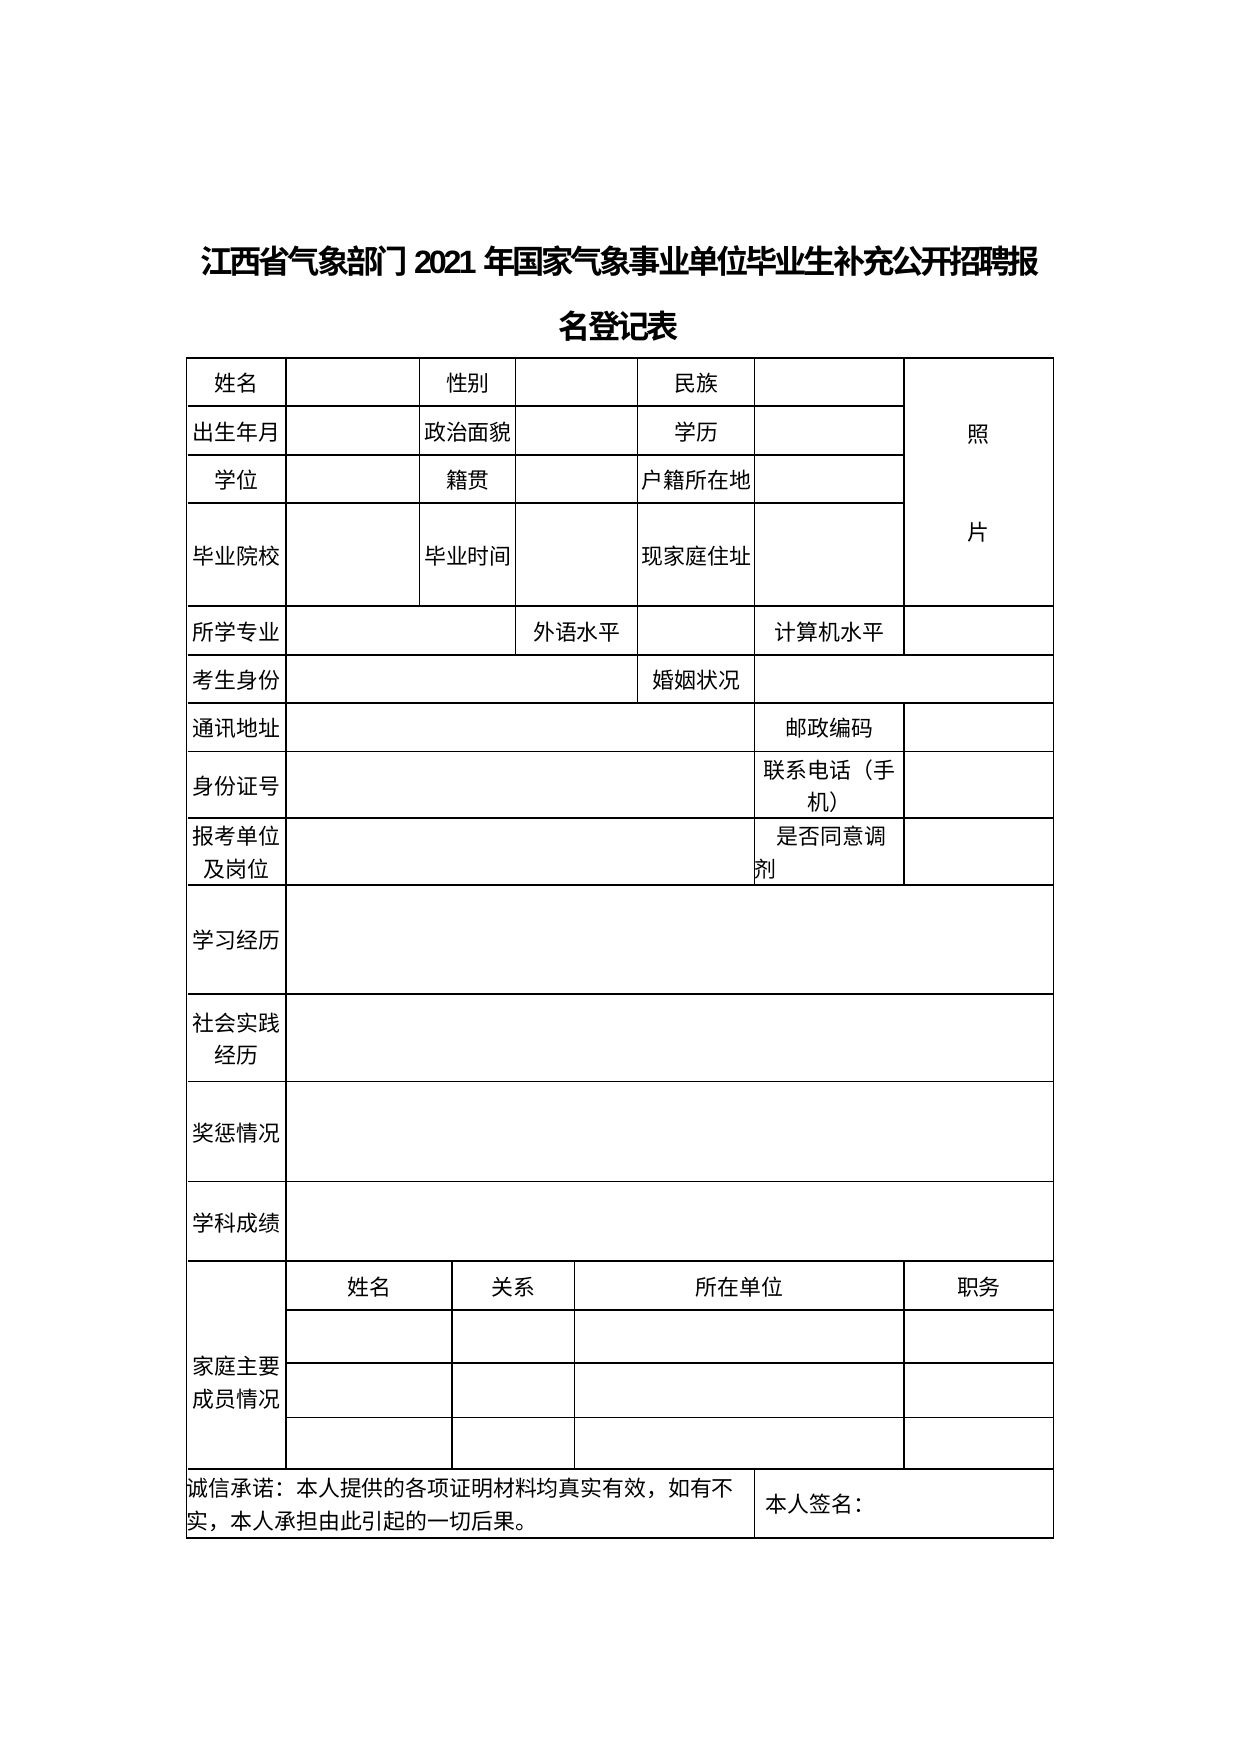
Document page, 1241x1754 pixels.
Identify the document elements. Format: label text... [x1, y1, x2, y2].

table_cell 所在单位 [575, 1262, 903, 1309]
table_cell 职务 [905, 1262, 1053, 1309]
table_cell 籍贯 [420, 456, 515, 502]
table_cell 邮政编码 [755, 704, 903, 751]
table_cell 姓名 [287, 1262, 451, 1309]
table_cell 婚姻状况 [638, 656, 754, 702]
table_cell 是否同意调剂 [755, 819, 903, 884]
table_header [516, 359, 637, 405]
table_cell [453, 1364, 574, 1417]
table_cell 户籍所在地 [638, 456, 754, 502]
table_cell [905, 1311, 1053, 1362]
table_header [287, 359, 419, 405]
table_cell [287, 1418, 451, 1468]
table_cell [755, 456, 903, 502]
table_cell [287, 886, 1053, 993]
table_cell [453, 1418, 574, 1468]
table_cell 学习经历 [187, 885, 285, 993]
table_cell [287, 656, 637, 702]
table_cell [287, 607, 515, 654]
table_cell [516, 456, 637, 502]
table_cell [287, 1364, 451, 1417]
table_cell [287, 819, 754, 884]
table_cell 社会实践 经历 [187, 994, 285, 1081]
table_cell [287, 1082, 1053, 1181]
table_cell 学位 [187, 455, 285, 502]
table_header 性别 [420, 359, 515, 405]
table_cell 毕业院校 [187, 503, 285, 605]
table_cell 出生年月 [187, 406, 285, 454]
table_header 姓名 [187, 359, 285, 405]
table_cell [905, 1418, 1053, 1468]
table_cell 现家庭住址 [638, 504, 754, 605]
table_cell 身份证号 [187, 752, 285, 817]
table_cell [755, 656, 1053, 702]
table_cell [287, 504, 419, 605]
table_cell [287, 407, 419, 454]
table_cell 毕业时间 [420, 504, 515, 605]
table_cell [638, 607, 754, 654]
table_cell [755, 407, 903, 454]
table_cell [287, 456, 419, 502]
table_cell 奖惩情况 [187, 1082, 285, 1181]
table_cell [905, 819, 1053, 884]
table_cell 政治面貌 [420, 407, 515, 454]
table_cell [287, 1311, 451, 1362]
table_header 照 片 [905, 359, 1053, 605]
table_cell 联系电话（手机） [755, 752, 903, 817]
table_cell 报考单位及岗位 [187, 818, 285, 884]
table_cell [287, 752, 754, 817]
table_cell 学历 [638, 407, 754, 454]
table_cell [575, 1311, 903, 1362]
text 江西省气象部门2021年国家气象事业单位毕业生补充公开招聘报名登记表 [187, 162, 1053, 357]
table_cell 考生身份 [187, 655, 285, 702]
table_cell 诚信承诺：本人提供的各项证明材料均真实有效，如有不实，本人承担由此引起的一切后果。 [187, 1469, 754, 1537]
table_cell 外语水平 [516, 607, 637, 654]
table_cell [575, 1418, 903, 1468]
table_cell [755, 504, 903, 605]
table_cell [905, 1364, 1053, 1417]
table_header 民族 [638, 359, 754, 405]
table_cell [575, 1364, 903, 1417]
table_cell 通讯地址 [187, 703, 285, 751]
table_cell 计算机水平 [755, 607, 903, 654]
table_header [755, 359, 903, 405]
table_cell 本人签名： [755, 1470, 1053, 1537]
table_cell [287, 704, 754, 751]
table_cell [287, 995, 1053, 1081]
table_cell 家庭主要成员情况 [187, 1261, 285, 1468]
table_cell [453, 1311, 574, 1362]
table_cell 学科成绩 [187, 1182, 285, 1260]
table_cell [516, 407, 637, 454]
table_cell [905, 752, 1053, 817]
table_cell [905, 607, 1053, 654]
table_cell [287, 1182, 1053, 1260]
table_cell 所学专业 [187, 606, 285, 654]
table_cell [905, 704, 1053, 751]
table_cell [516, 504, 637, 605]
table_cell 关系 [453, 1262, 574, 1309]
